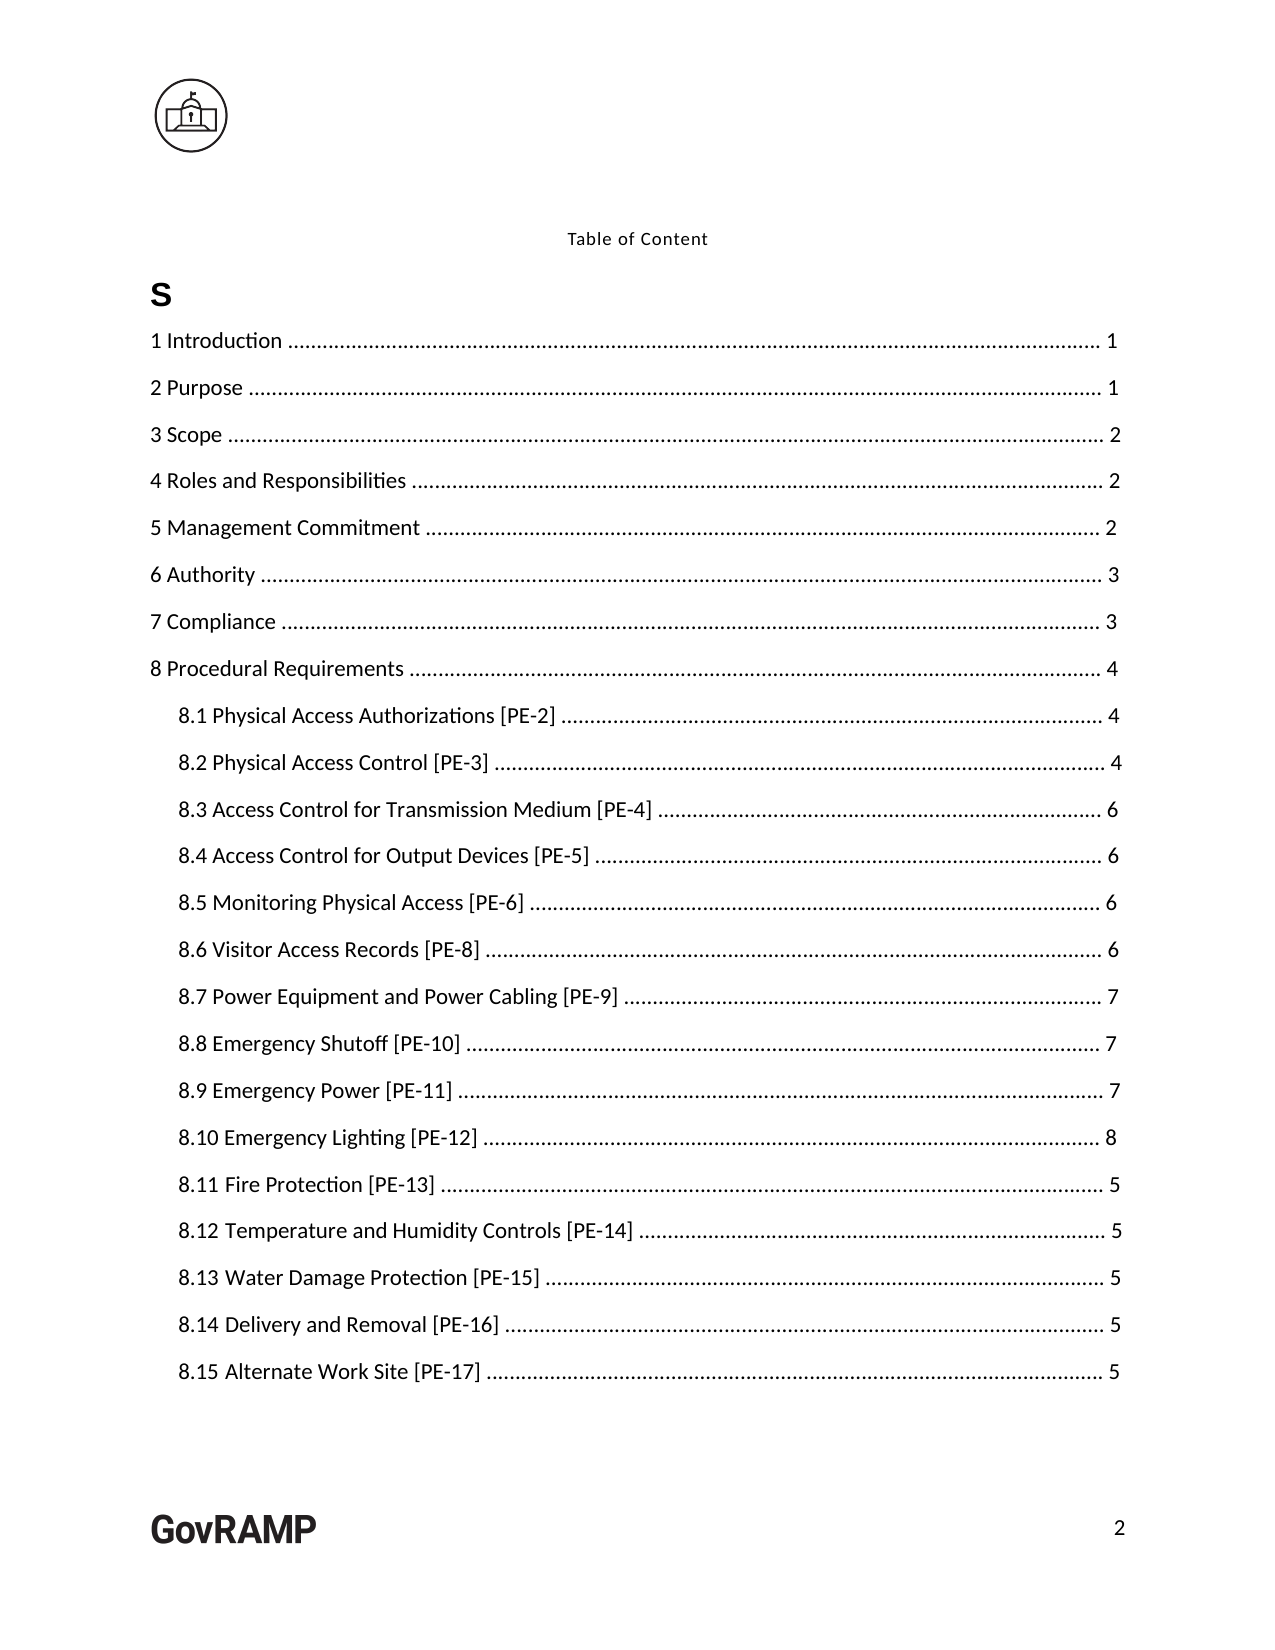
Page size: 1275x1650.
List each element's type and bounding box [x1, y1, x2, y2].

picture [150, 75, 232, 157]
picture [150, 1512, 318, 1546]
